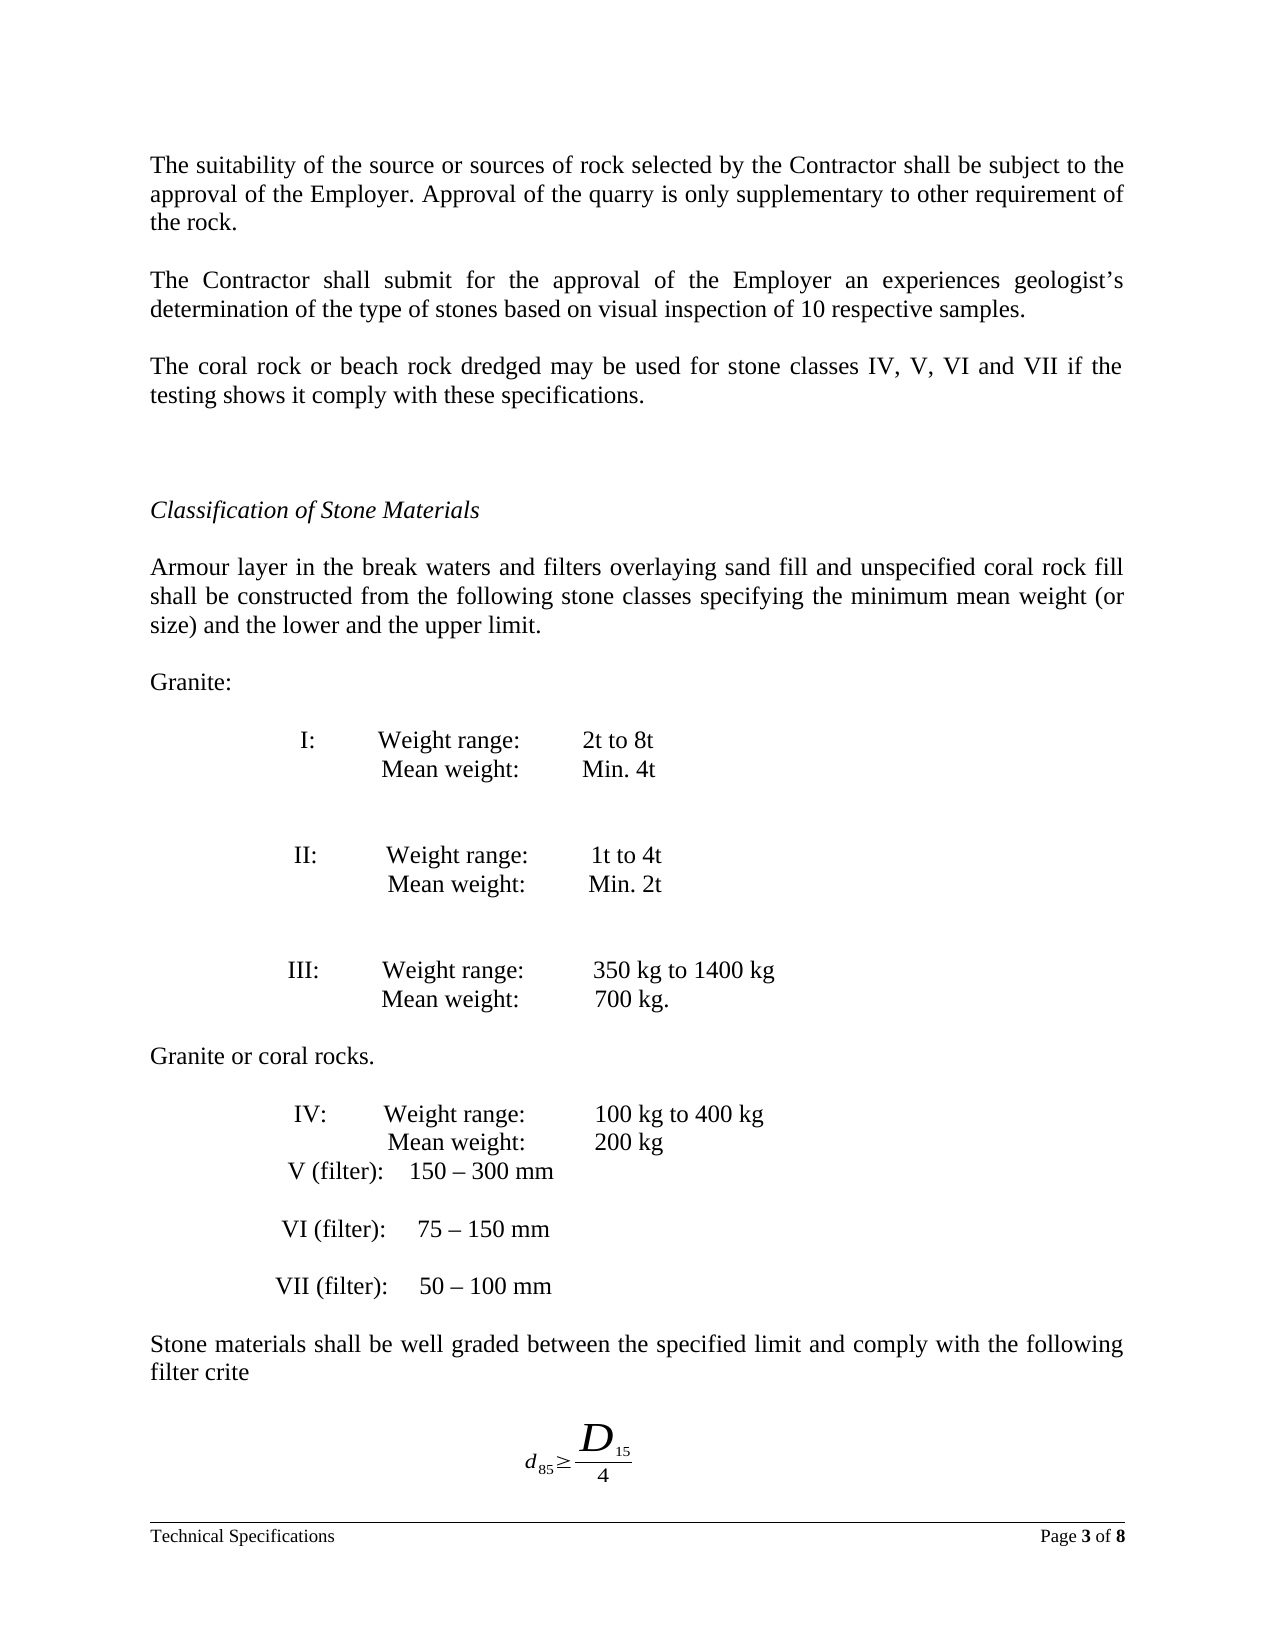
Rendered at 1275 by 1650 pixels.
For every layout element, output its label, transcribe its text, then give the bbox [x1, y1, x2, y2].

text III: Weight range: 350 kg to 1400 kg [150, 955, 1125, 984]
text Stone materials shall be well graded between the specified limit and comply with the following filter crite [150, 1329, 1125, 1386]
text V (filter): 150 – 300 mm [150, 1156, 1125, 1185]
text VII (filter): 50 – 100 mm [150, 1271, 1125, 1300]
text Mean weight: 700 kg. [150, 984, 1125, 1012]
text VI (filter): 75 – 150 mm [150, 1214, 1125, 1242]
text Granite: [150, 667, 1125, 696]
text The suitability of the source or sources of rock selected by the Contractor shall be subject to the approval of the Employer. Approval of the quarry is only supplementary to other requirement of the rock. [150, 150, 1125, 236]
text Granite or coral rocks. [150, 1041, 1125, 1070]
text Mean weight: Min. 2t [150, 869, 1125, 897]
text The Contractor shall submit for the approval of the Employer an experiences geologist’s determination of the type of stones based on visual inspection of 10 respective samples. [150, 265, 1125, 322]
text Classification of Stone Materials [150, 495, 1125, 524]
text I: Weight range: 2t to 8t [150, 725, 1125, 754]
text IV: Weight range: 100 kg to 400 kg [150, 1099, 1125, 1127]
text The coral rock or beach rock dredged may be used for stone classes IV, V, VI and VII if the testing shows it comply with these specifications. [150, 351, 1125, 409]
text Armour layer in the break waters and filters overlaying sand fill and unspecified coral rock fill shall be constructed from the following stone classes specifying the minimum mean weight (or size) and the lower and the upper limit. [150, 552, 1125, 639]
text Mean weight: Min. 4t [150, 754, 1125, 782]
text Mean weight: 200 kg [150, 1127, 1125, 1156]
text II: Weight range: 1t to 4t [150, 840, 1125, 869]
